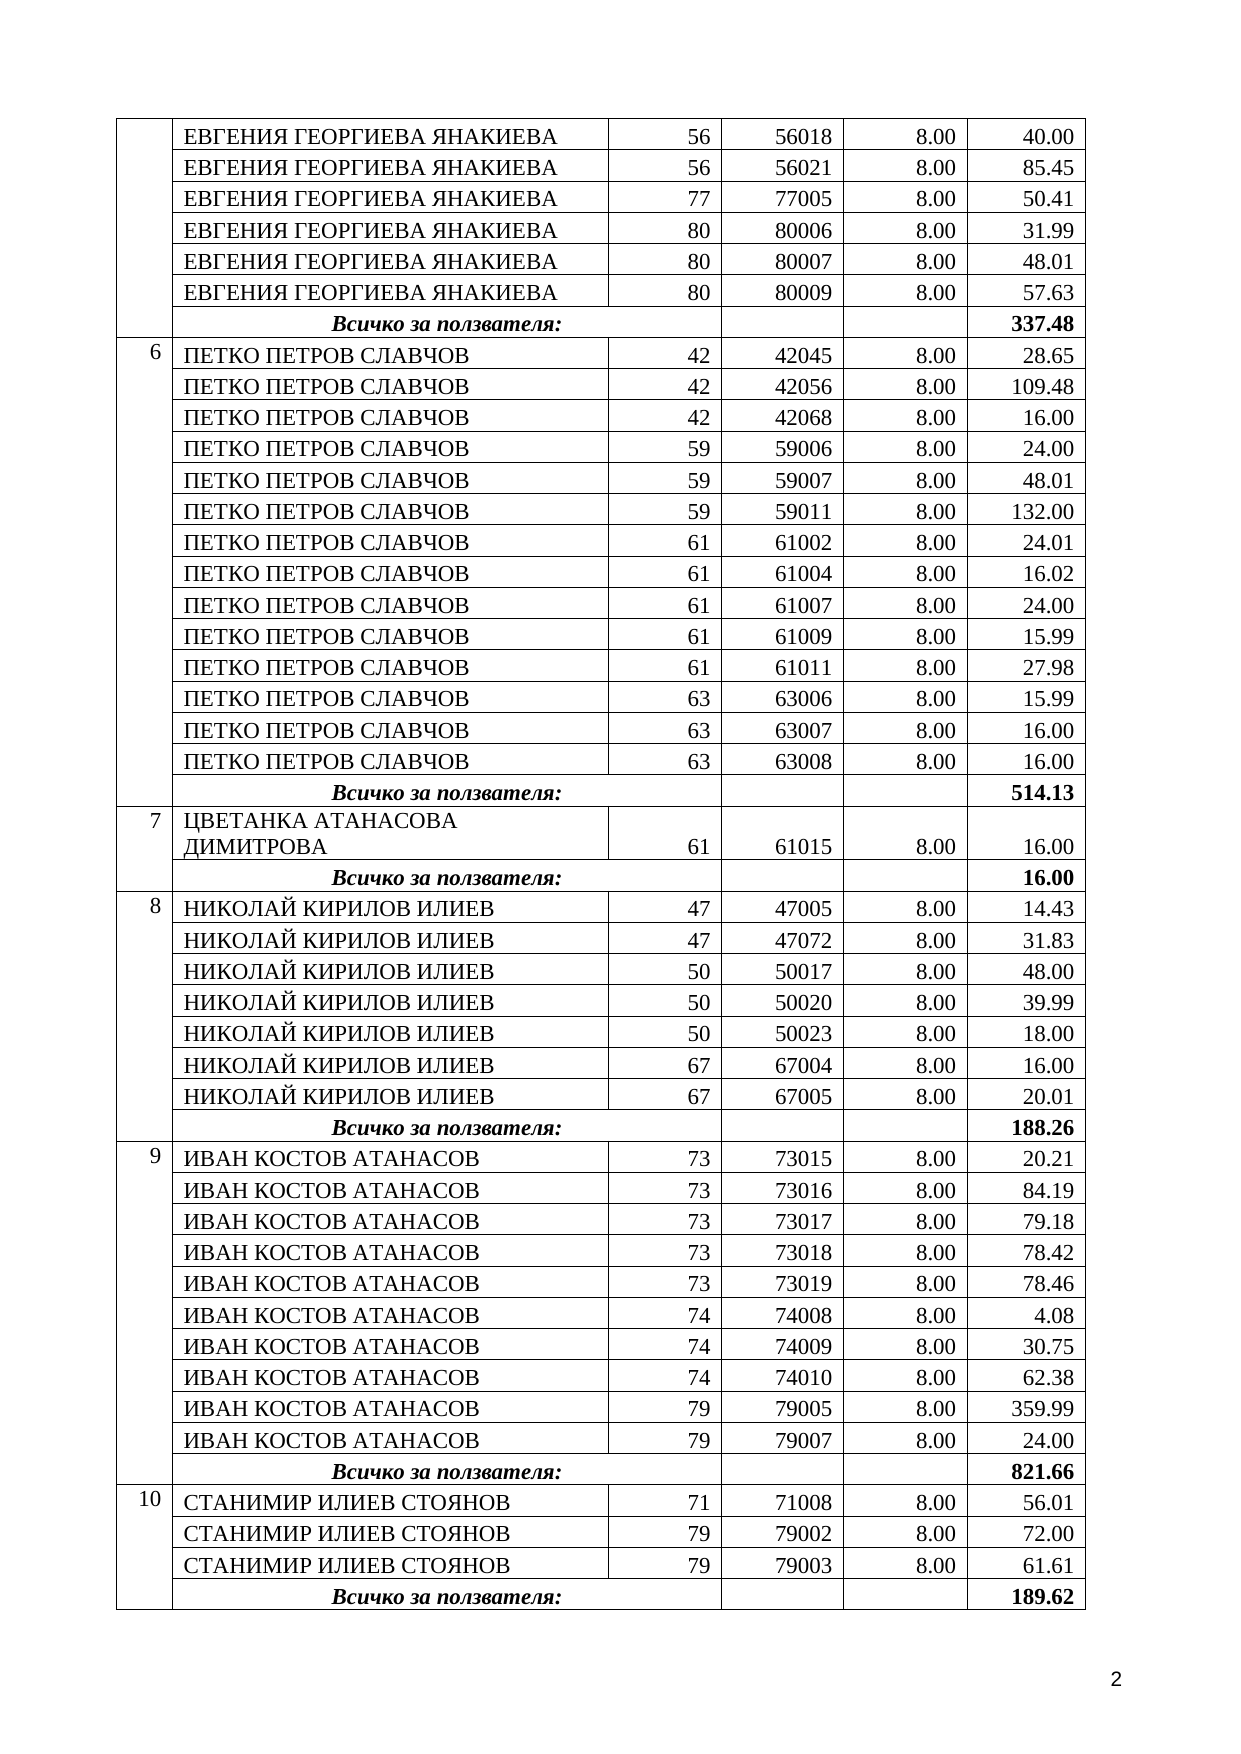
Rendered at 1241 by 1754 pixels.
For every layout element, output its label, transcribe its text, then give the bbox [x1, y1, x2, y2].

table_cell 16.00 [968, 400, 1085, 431]
table_cell 28.65 [968, 338, 1085, 368]
table_cell 8.00 [844, 744, 967, 774]
table_cell ИВАН КОСТОВ АТАНАСОВ [173, 1360, 608, 1391]
table_cell НИКОЛАЙ КИРИЛОВ ИЛИЕВ [173, 892, 608, 922]
table_cell 74 [609, 1360, 721, 1391]
table_cell 5 [117, 119, 172, 337]
table_cell 73019 [722, 1267, 843, 1297]
table_cell 47 [609, 923, 721, 953]
table_cell ПЕТКО ПЕТРОВ СЛАВЧОВ [173, 338, 608, 368]
table_cell 61011 [722, 650, 843, 681]
table_cell ПЕТКО ПЕТРОВ СЛАВЧОВ [173, 682, 608, 712]
table_cell 8.00 [844, 1517, 967, 1547]
table_cell НИКОЛАЙ КИРИЛОВ ИЛИЕВ [173, 1079, 608, 1109]
table_cell 8.00 [844, 807, 967, 859]
table_cell [722, 1454, 843, 1484]
table_cell 40.00 [968, 119, 1085, 149]
table_cell ПЕТКО ПЕТРОВ СЛАВЧОВ [173, 494, 608, 524]
table_cell 8.00 [844, 1298, 967, 1328]
table_cell 24.00 [968, 588, 1085, 618]
table_cell 84.19 [968, 1173, 1085, 1203]
table_cell 59006 [722, 432, 843, 462]
table_cell 67 [609, 1079, 721, 1109]
table_cell 8.00 [844, 1267, 967, 1297]
table_cell СТАНИМИР ИЛИЕВ СТОЯНОВ [173, 1517, 608, 1547]
table_cell 79002 [722, 1517, 843, 1547]
table_cell 20.21 [968, 1142, 1085, 1172]
table_cell 50020 [722, 985, 843, 1016]
table_cell 16.00 [968, 744, 1085, 774]
table_cell 50 [609, 954, 721, 984]
table_cell Всичко за ползвателя: [173, 307, 721, 337]
table_cell 39.99 [968, 985, 1085, 1016]
table_cell 61 [609, 557, 721, 587]
table_cell 62.38 [968, 1360, 1085, 1391]
table_cell 27.98 [968, 650, 1085, 681]
table_cell 4.08 [968, 1298, 1085, 1328]
table_cell 8.00 [844, 1485, 967, 1516]
table_cell 8.00 [844, 400, 967, 431]
table_cell 61 [609, 807, 721, 859]
table_cell [844, 860, 967, 891]
table_cell 514.13 [968, 775, 1085, 806]
table_cell 821.66 [968, 1454, 1085, 1484]
table_cell 80007 [722, 244, 843, 274]
table_cell 67 [609, 1048, 721, 1078]
table_cell 42 [609, 400, 721, 431]
table_cell 61004 [722, 557, 843, 587]
table_cell 42068 [722, 400, 843, 431]
table_cell НИКОЛАЙ КИРИЛОВ ИЛИЕВ [173, 985, 608, 1016]
table_cell ПЕТКО ПЕТРОВ СЛАВЧОВ [173, 463, 608, 493]
table_cell ПЕТКО ПЕТРОВ СЛАВЧОВ [173, 744, 608, 774]
table_cell 73015 [722, 1142, 843, 1172]
table_cell 8.00 [844, 588, 967, 618]
table_cell 6 [117, 338, 172, 806]
table_cell Всичко за ползвателя: [173, 1454, 721, 1484]
table_cell [722, 1579, 843, 1609]
table_cell 59 [609, 463, 721, 493]
table_cell 8.00 [844, 954, 967, 984]
table_cell 50017 [722, 954, 843, 984]
table_cell 79003 [722, 1548, 843, 1578]
table_cell 47005 [722, 892, 843, 922]
table_cell 42 [609, 369, 721, 399]
table_cell 8.00 [844, 1235, 967, 1266]
table_cell 63007 [722, 713, 843, 743]
table_cell 56 [609, 150, 721, 181]
table_cell 63 [609, 682, 721, 712]
table_cell 74010 [722, 1360, 843, 1391]
table_cell 48.01 [968, 463, 1085, 493]
table_cell 8.00 [844, 275, 967, 306]
table_cell 61 [609, 588, 721, 618]
table_cell 63006 [722, 682, 843, 712]
table_cell ЕВГЕНИЯ ГЕОРГИЕВА ЯНАКИЕВА [173, 182, 608, 212]
table_cell 8.00 [844, 525, 967, 556]
table_cell 59 [609, 494, 721, 524]
table_cell ИВАН КОСТОВ АТАНАСОВ [173, 1423, 608, 1453]
table_cell 8.00 [844, 892, 967, 922]
table_cell ЕВГЕНИЯ ГЕОРГИЕВА ЯНАКИЕВА [173, 150, 608, 181]
table_cell 24.00 [968, 432, 1085, 462]
table_cell СТАНИМИР ИЛИЕВ СТОЯНОВ [173, 1485, 608, 1516]
table_cell 8.00 [844, 432, 967, 462]
table_cell ПЕТКО ПЕТРОВ СЛАВЧОВ [173, 619, 608, 649]
table_cell 8.00 [844, 213, 967, 243]
table_cell 20.01 [968, 1079, 1085, 1109]
table_cell 15.99 [968, 619, 1085, 649]
table_cell Всичко за ползвателя: [173, 775, 721, 806]
table_cell ПЕТКО ПЕТРОВ СЛАВЧОВ [173, 713, 608, 743]
table_cell 61009 [722, 619, 843, 649]
table_cell ЕВГЕНИЯ ГЕОРГИЕВА ЯНАКИЕВА [173, 275, 608, 306]
table_cell 67005 [722, 1079, 843, 1109]
table_cell 50.41 [968, 182, 1085, 212]
table_cell 80006 [722, 213, 843, 243]
table_cell 63 [609, 713, 721, 743]
table_cell 73018 [722, 1235, 843, 1266]
table_cell 61 [609, 619, 721, 649]
table_cell 74009 [722, 1329, 843, 1359]
table_cell 8.00 [844, 985, 967, 1016]
table_cell НИКОЛАЙ КИРИЛОВ ИЛИЕВ [173, 1048, 608, 1078]
table_cell [722, 775, 843, 806]
table_cell ПЕТКО ПЕТРОВ СЛАВЧОВ [173, 369, 608, 399]
table_cell [844, 1454, 967, 1484]
table_cell ПЕТКО ПЕТРОВ СЛАВЧОВ [173, 557, 608, 587]
table_cell 56.01 [968, 1485, 1085, 1516]
table_cell 79007 [722, 1423, 843, 1453]
table_cell 80009 [722, 275, 843, 306]
table_cell 10 [117, 1485, 172, 1609]
table_cell 8.00 [844, 713, 967, 743]
table_cell 31.99 [968, 213, 1085, 243]
table_cell [844, 307, 967, 337]
table_cell 79005 [722, 1392, 843, 1422]
table_cell 8.00 [844, 244, 967, 274]
table_cell [844, 1110, 967, 1141]
table_cell 8.00 [844, 923, 967, 953]
table_cell ЕВГЕНИЯ ГЕОРГИЕВА ЯНАКИЕВА [173, 244, 608, 274]
table_cell 61007 [722, 588, 843, 618]
table_cell [722, 860, 843, 891]
table_cell 18.00 [968, 1017, 1085, 1047]
table_cell [844, 775, 967, 806]
table_cell 8.00 [844, 119, 967, 149]
table_cell 8.00 [844, 338, 967, 368]
table_cell 78.46 [968, 1267, 1085, 1297]
table_cell 73 [609, 1204, 721, 1234]
table_cell 109.48 [968, 369, 1085, 399]
table_cell 61002 [722, 525, 843, 556]
table_cell 188.26 [968, 1110, 1085, 1141]
table_cell 67004 [722, 1048, 843, 1078]
table_cell [722, 1110, 843, 1141]
table_cell 73 [609, 1142, 721, 1172]
table_cell ИВАН КОСТОВ АТАНАСОВ [173, 1392, 608, 1422]
table_cell 8.00 [844, 463, 967, 493]
table_cell 80 [609, 244, 721, 274]
table_cell 8.00 [844, 1392, 967, 1422]
table_cell 63 [609, 744, 721, 774]
table_cell 8.00 [844, 557, 967, 587]
table_cell 14.43 [968, 892, 1085, 922]
table_cell ИВАН КОСТОВ АТАНАСОВ [173, 1267, 608, 1297]
table_cell 189.62 [968, 1579, 1085, 1609]
table_cell ПЕТКО ПЕТРОВ СЛАВЧОВ [173, 588, 608, 618]
table_cell 47 [609, 892, 721, 922]
table_cell 72.00 [968, 1517, 1085, 1547]
table_cell 48.00 [968, 954, 1085, 984]
table_cell 79.18 [968, 1204, 1085, 1234]
table_cell 8 [117, 892, 172, 1141]
table_cell 59 [609, 432, 721, 462]
table_cell ИВАН КОСТОВ АТАНАСОВ [173, 1298, 608, 1328]
table_cell 79 [609, 1392, 721, 1422]
table_cell 79 [609, 1548, 721, 1578]
table_cell ПЕТКО ПЕТРОВ СЛАВЧОВ [173, 525, 608, 556]
table_cell ИВАН КОСТОВ АТАНАСОВ [173, 1173, 608, 1203]
table_cell 8.00 [844, 1017, 967, 1047]
table_cell 132.00 [968, 494, 1085, 524]
table_cell 16.00 [968, 713, 1085, 743]
table_cell ИВАН КОСТОВ АТАНАСОВ [173, 1204, 608, 1234]
table_cell НИКОЛАЙ КИРИЛОВ ИЛИЕВ [173, 954, 608, 984]
table_cell 78.42 [968, 1235, 1085, 1266]
table_cell 8.00 [844, 1079, 967, 1109]
table_cell 24.01 [968, 525, 1085, 556]
table_cell 61.61 [968, 1548, 1085, 1578]
table_cell ИВАН КОСТОВ АТАНАСОВ [173, 1329, 608, 1359]
table_cell 79 [609, 1517, 721, 1547]
table_cell 31.83 [968, 923, 1085, 953]
table_cell 80 [609, 275, 721, 306]
table_cell 48.01 [968, 244, 1085, 274]
table_cell 80 [609, 213, 721, 243]
table_cell 8.00 [844, 1360, 967, 1391]
table_cell ИВАН КОСТОВ АТАНАСОВ [173, 1235, 608, 1266]
table_cell 79 [609, 1423, 721, 1453]
table_cell 16.00 [968, 1048, 1085, 1078]
table_cell 77005 [722, 182, 843, 212]
table_cell 73017 [722, 1204, 843, 1234]
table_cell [173, 119, 608, 149]
table_cell 61015 [722, 807, 843, 859]
table_cell 7 [117, 807, 172, 891]
table_cell 8.00 [844, 1048, 967, 1078]
table_cell НИКОЛАЙ КИРИЛОВ ИЛИЕВ [173, 1017, 608, 1047]
table_cell 8.00 [844, 1329, 967, 1359]
table_cell 74008 [722, 1298, 843, 1328]
table_cell ПЕТКО ПЕТРОВ СЛАВЧОВ [173, 650, 608, 681]
table_cell 73 [609, 1173, 721, 1203]
table_cell 47072 [722, 923, 843, 953]
table_cell 337.48 [968, 307, 1085, 337]
table_cell 8.00 [844, 369, 967, 399]
table_cell 30.75 [968, 1329, 1085, 1359]
table_cell [844, 1579, 967, 1609]
table_cell НИКОЛАЙ КИРИЛОВ ИЛИЕВ [173, 923, 608, 953]
table_cell 74 [609, 1298, 721, 1328]
table_cell ИВАН КОСТОВ АТАНАСОВ [173, 1142, 608, 1172]
table_cell 8.00 [844, 150, 967, 181]
table_cell 61 [609, 525, 721, 556]
table_cell 8.00 [844, 494, 967, 524]
table_cell 71 [609, 1485, 721, 1516]
table_cell 16.00 [968, 807, 1085, 859]
table_cell 50023 [722, 1017, 843, 1047]
table_cell 8.00 [844, 682, 967, 712]
table_cell СТАНИМИР ИЛИЕВ СТОЯНОВ [173, 1548, 608, 1578]
table_cell ПЕТКО ПЕТРОВ СЛАВЧОВ [173, 400, 608, 431]
table_cell 359.99 [968, 1392, 1085, 1422]
table_cell 8.00 [844, 650, 967, 681]
table_cell Всичко за ползвателя: [173, 1110, 721, 1141]
table_cell 61 [609, 650, 721, 681]
table_cell 73016 [722, 1173, 843, 1203]
table_cell ПЕТКО ПЕТРОВ СЛАВЧОВ [173, 432, 608, 462]
table_cell 59011 [722, 494, 843, 524]
table_cell 50 [609, 1017, 721, 1047]
table_cell 57.63 [968, 275, 1085, 306]
table_cell 42 [609, 338, 721, 368]
table_cell 8.00 [844, 1423, 967, 1453]
table_cell 9 [117, 1142, 172, 1484]
table_cell 42056 [722, 369, 843, 399]
table_cell 74 [609, 1329, 721, 1359]
table_cell 8.00 [844, 1548, 967, 1578]
table_cell 24.00 [968, 1423, 1085, 1453]
table_cell 77 [609, 182, 721, 212]
table_cell 50 [609, 985, 721, 1016]
table_cell Всичко за ползвателя: [173, 860, 721, 891]
table_cell 15.99 [968, 682, 1085, 712]
table_cell 73 [609, 1235, 721, 1266]
table_cell ЦВЕТАНКА АТАНАСОВА ДИМИТРОВА [173, 807, 608, 859]
table_cell ЕВГЕНИЯ ГЕОРГИЕВА ЯНАКИЕВА [173, 213, 608, 243]
table_cell 85.45 [968, 150, 1085, 181]
table_cell [722, 307, 843, 337]
table_cell Всичко за ползвателя: [173, 1579, 721, 1609]
table_cell 16.00 [968, 860, 1085, 891]
table_cell 42045 [722, 338, 843, 368]
table_cell 56018 [722, 119, 843, 149]
table_cell 8.00 [844, 182, 967, 212]
table_cell 16.02 [968, 557, 1085, 587]
table_cell 56021 [722, 150, 843, 181]
table_cell 71008 [722, 1485, 843, 1516]
table_cell 8.00 [844, 619, 967, 649]
table_cell 63008 [722, 744, 843, 774]
table_cell 8.00 [844, 1204, 967, 1234]
table_cell 73 [609, 1267, 721, 1297]
table_cell 8.00 [844, 1173, 967, 1203]
table_cell 56 [609, 119, 721, 149]
table_cell 8.00 [844, 1142, 967, 1172]
table_cell 59007 [722, 463, 843, 493]
